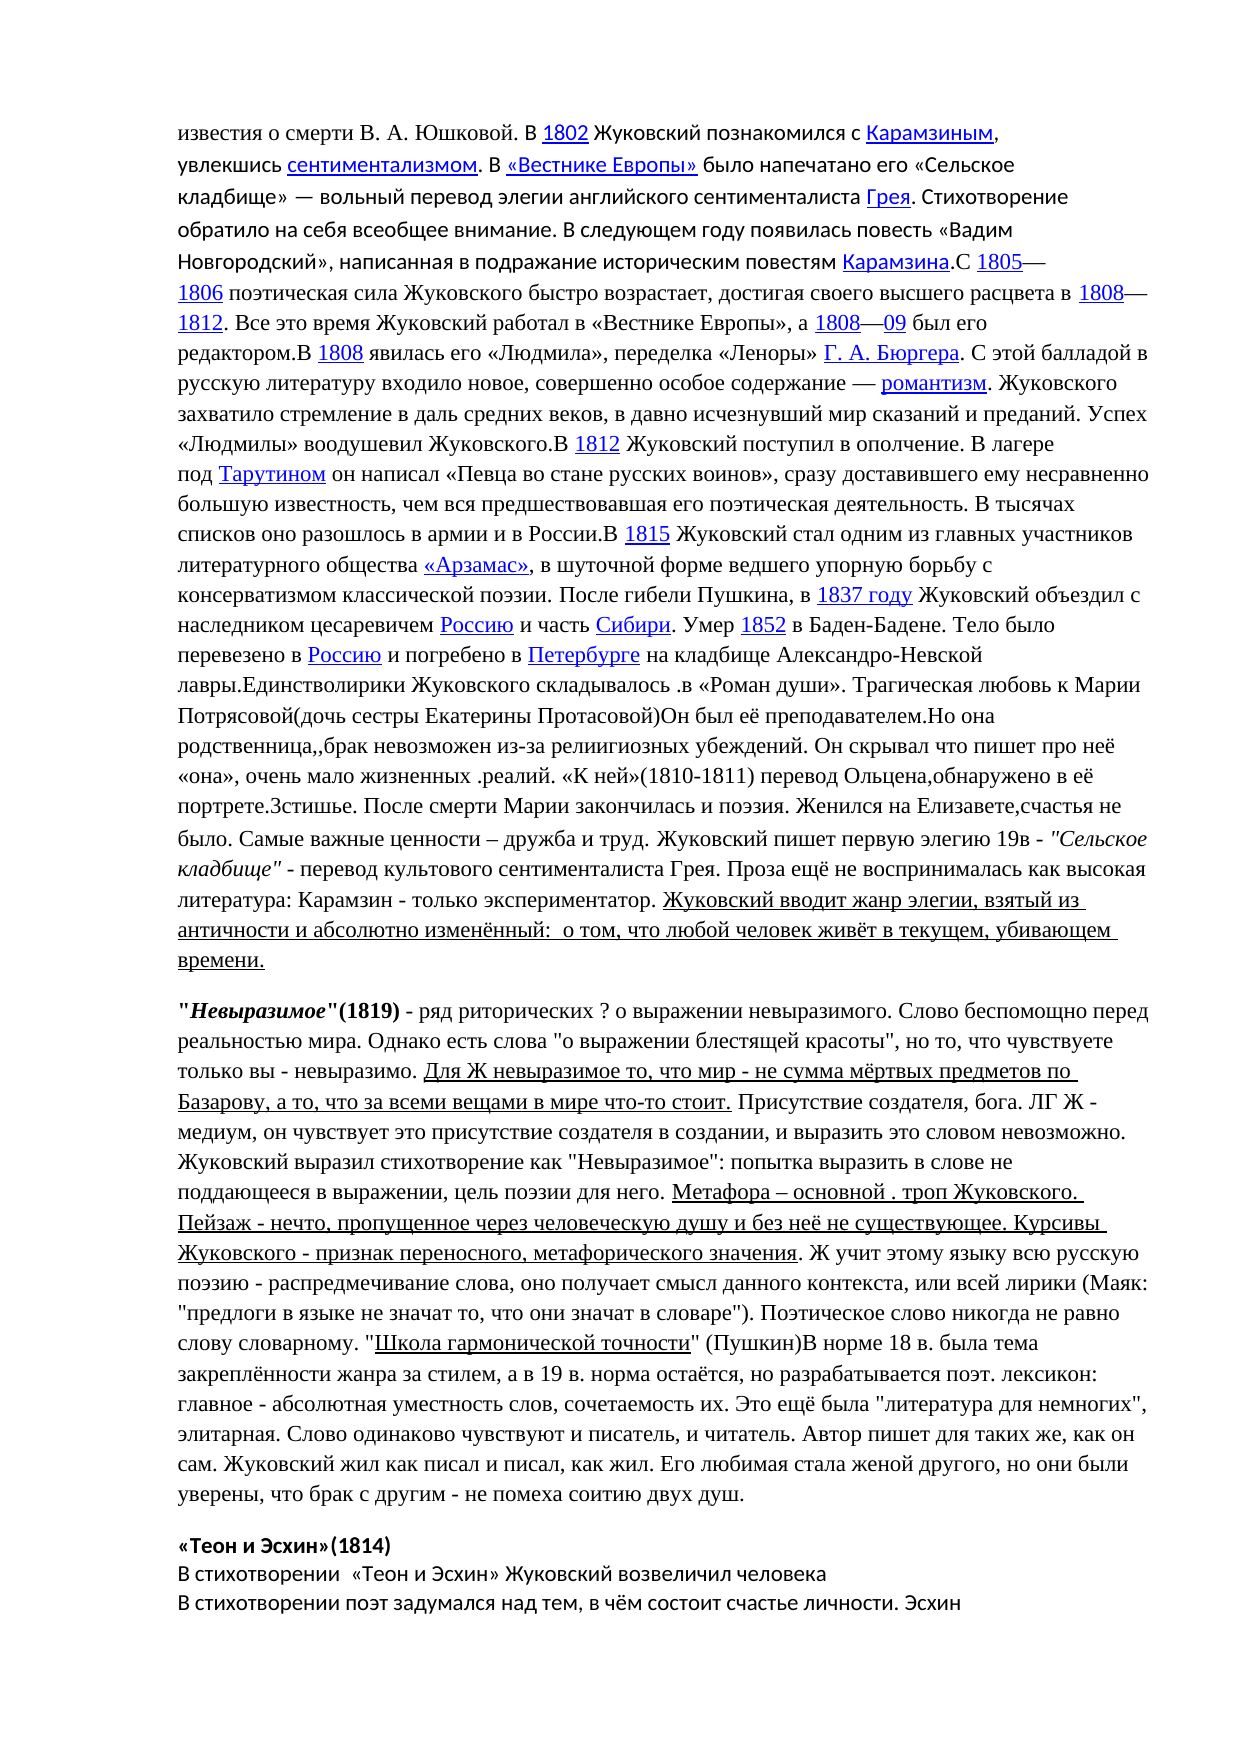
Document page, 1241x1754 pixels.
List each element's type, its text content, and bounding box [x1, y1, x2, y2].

text В стихотворении поэт задумался над тем, в чём состоит счастье личности. Эсхин [177, 1588, 1152, 1616]
text "Невыразимое"(1819) - ряд риторических ? о выражении невыразимого. Слово беспомощно перед реальностью мира. Однако есть слова "о выражении блестящей красоты", но то, что чувствуете только вы - невыразимо. Для Ж невыразимое то, что мир - не сумма мёртвых предметов по Базарову, а то, что за всеми вещами в мире что-то стоит. Присутствие создателя, бога. ЛГ Ж - медиум, он чувствует это присутствие создателя в создании, и выразить это словом невозможно. Жуковский выразил стихотворение как "Невыразимое": попытка выразить в слове не поддающееся в выражении, цель поэзии для него. Метафора – основной . троп Жуковского. Пейзаж - нечто, пропущенное через человеческую душу и без неё не существующее. Курсивы Жуковского - признак переносного, метафорического значения. Ж учит этому языку всю русскую поэзию - распредмечивание слова, оно получает смысл данного контекста, или всей лирики (Маяк: "предлоги в языке не значат то, что они значат в словаре"). Поэтическое слово никогда не равно слову словарному. "Школа гармонической точности" (Пушкин)В норме 18 в. была тема закреплённости жанра за стилем, а в 19 в. норма остаётся, но разрабатывается поэт. лексикон: главное - абсолютная уместность слов, сочетаемость их. Это ещё была "литература для немногих", элитарная. Слово одинаково чувствуют и писатель, и читатель. Автор пишет для таких же, как он сам. Жуковский жил как писал и писал, как жил. Его любимая стала женой другого, но они были уверены, что брак с другим - не помеха соитию двух душ. [177, 997, 1152, 1507]
text «Теон и Эсхин»(1814) [177, 1532, 1152, 1559]
text В стихотворении «Теон и Эсхин» Жуковский возвеличил человека [177, 1559, 1152, 1588]
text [177, 118, 1152, 972]
